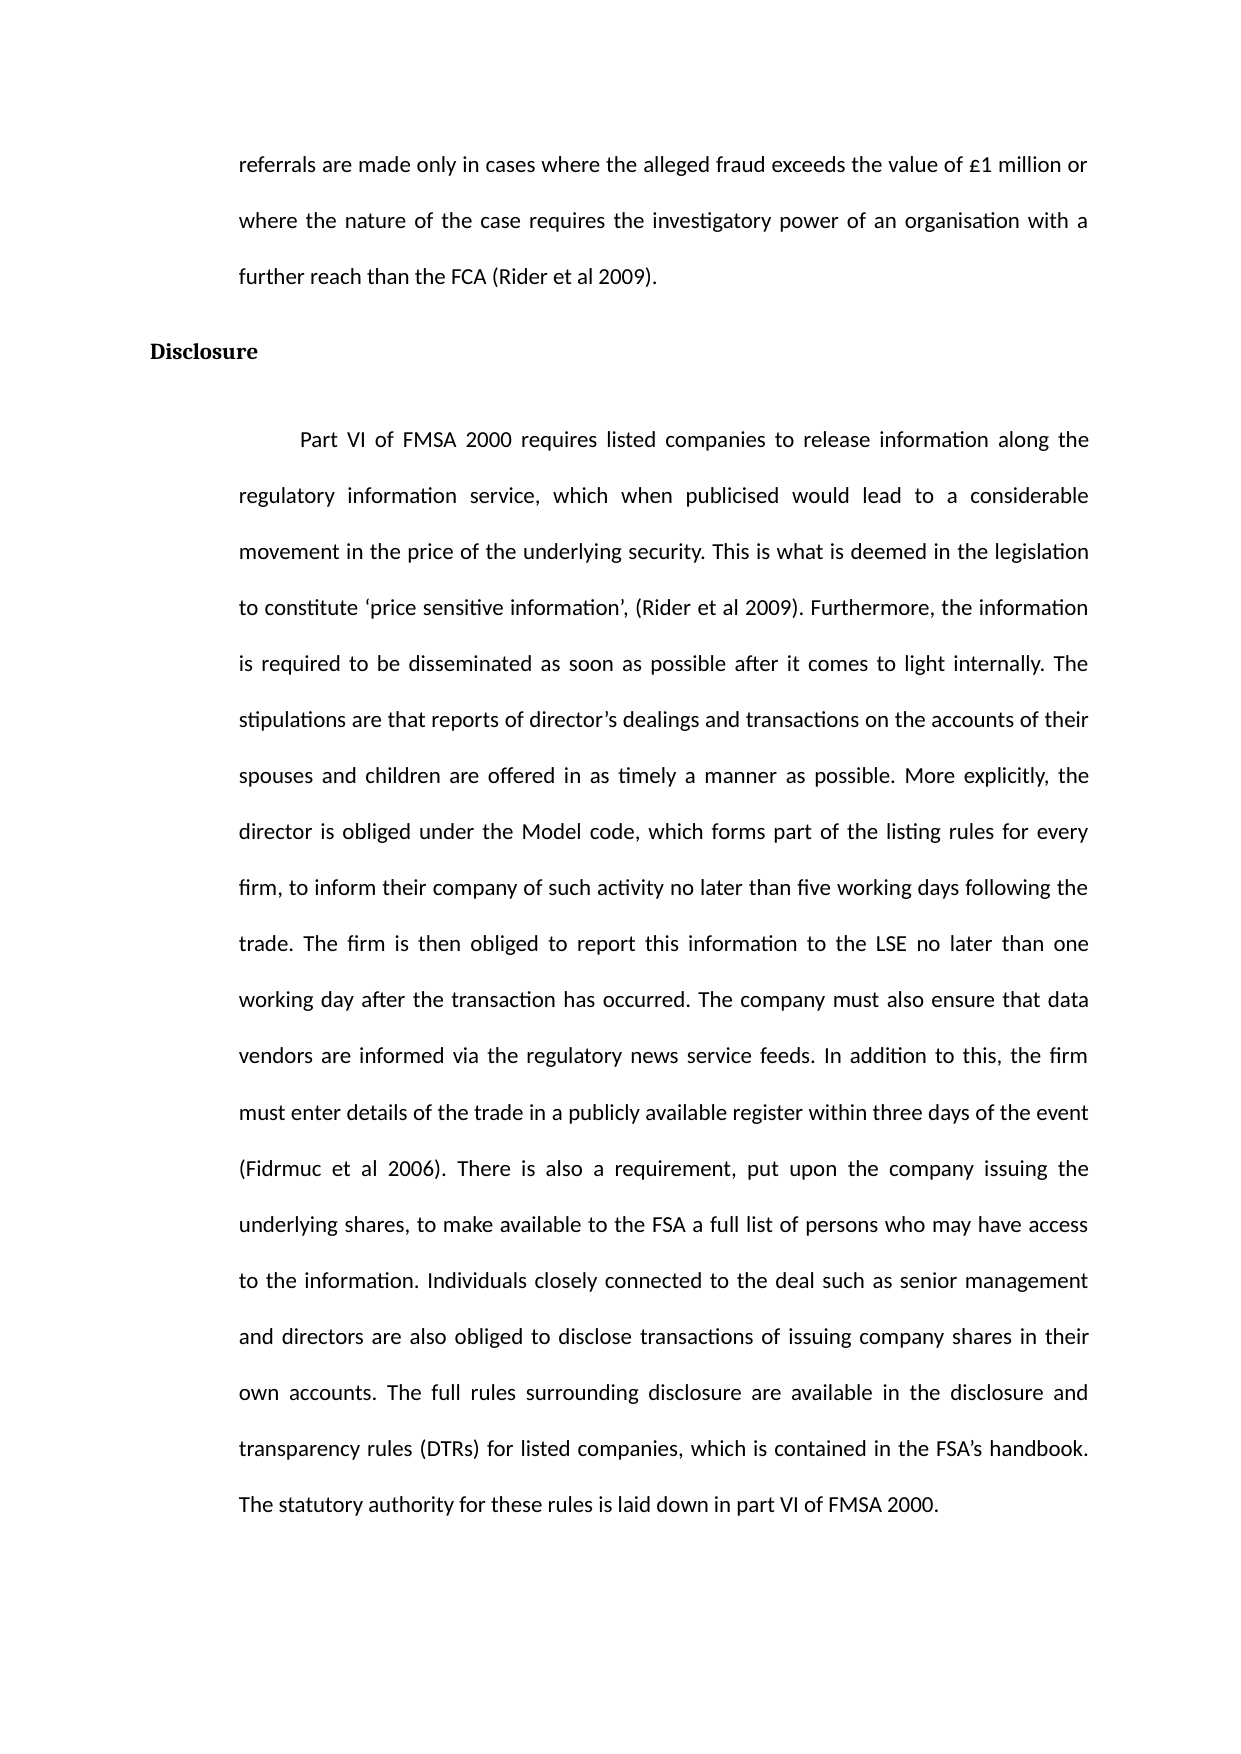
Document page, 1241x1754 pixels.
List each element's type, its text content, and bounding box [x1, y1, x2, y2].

subtitle Disclosure [150, 339, 1090, 365]
text Part VI of FMSA 2000 requires listed companies to release information along the regulatory information service, which when publicised would lead to a considerable movement in the price of the underlying security. This is what is deemed in the legislation to constitute ‘price sensitive information’, (Rider et al 2009). Furthermore, the information is required to be disseminated as soon as possible after it comes to light internally. The stipulations are that reports of director’s dealings and transactions on the accounts of their spouses and children are offered in as timely a manner as possible. More explicitly, the director is obliged under the Model code, which forms part of the listing rules for every firm, to inform their company of such activity no later than five working days following the trade. The firm is then obliged to report this information to the LSE no later than one working day after the transaction has occurred. The company must also ensure that data vendors are informed via the regulatory news service feeds. In addition to this, the firm must enter details of the trade in a publicly available register within three days of the event (Fidrmuc et al 2006). There is also a requirement, put upon the company issuing the underlying shares, to make available to the FSA a full list of persons who may have access to the information. Individuals closely connected to the deal such as senior management and directors are also obliged to disclose transactions of issuing company shares in their own accounts. The full rules surrounding disclosure are available in the disclosure and transparency rules (DTRs) for listed companies, which is contained in the FSA’s handbook. The statutory authority for these rules is laid down in part VI of FMSA 2000. [239, 425, 1090, 1518]
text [239, 150, 1090, 290]
